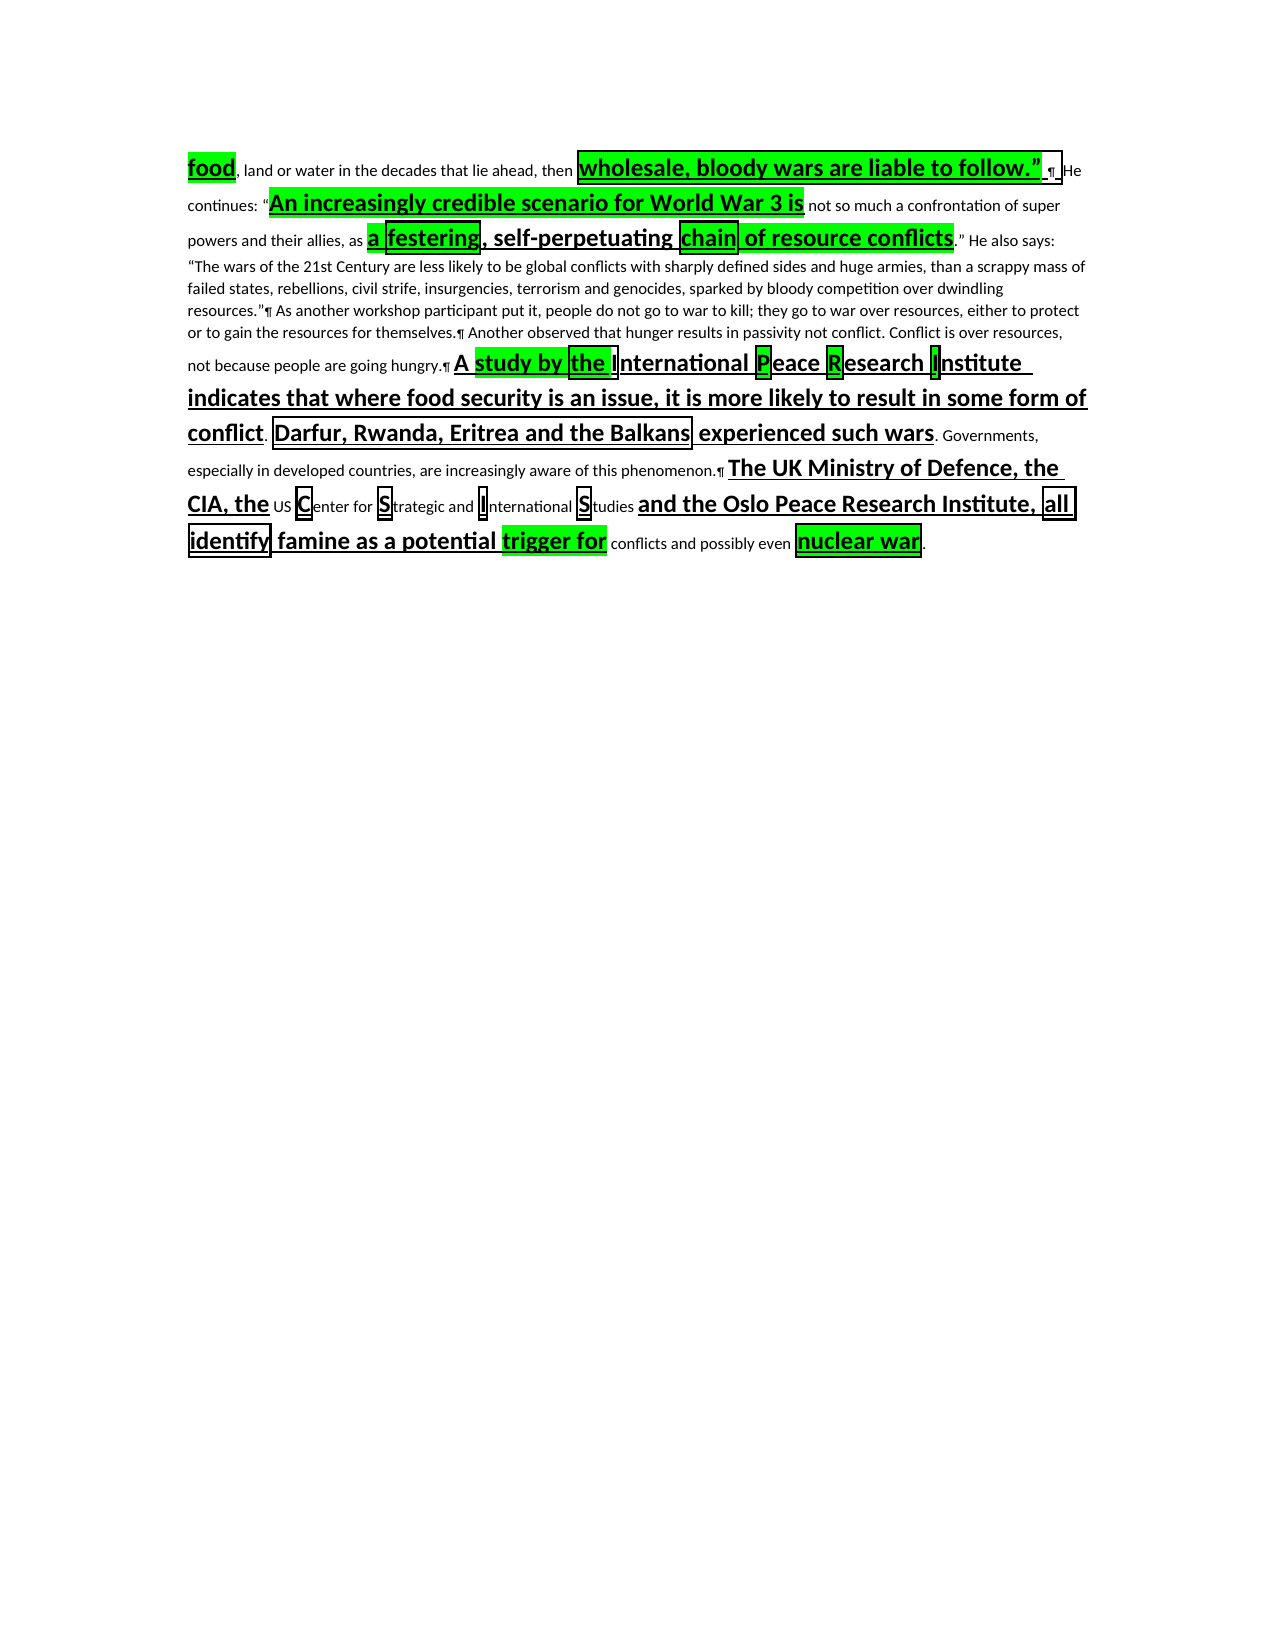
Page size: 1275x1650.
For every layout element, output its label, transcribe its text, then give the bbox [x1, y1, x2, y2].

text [187, 150, 1087, 408]
